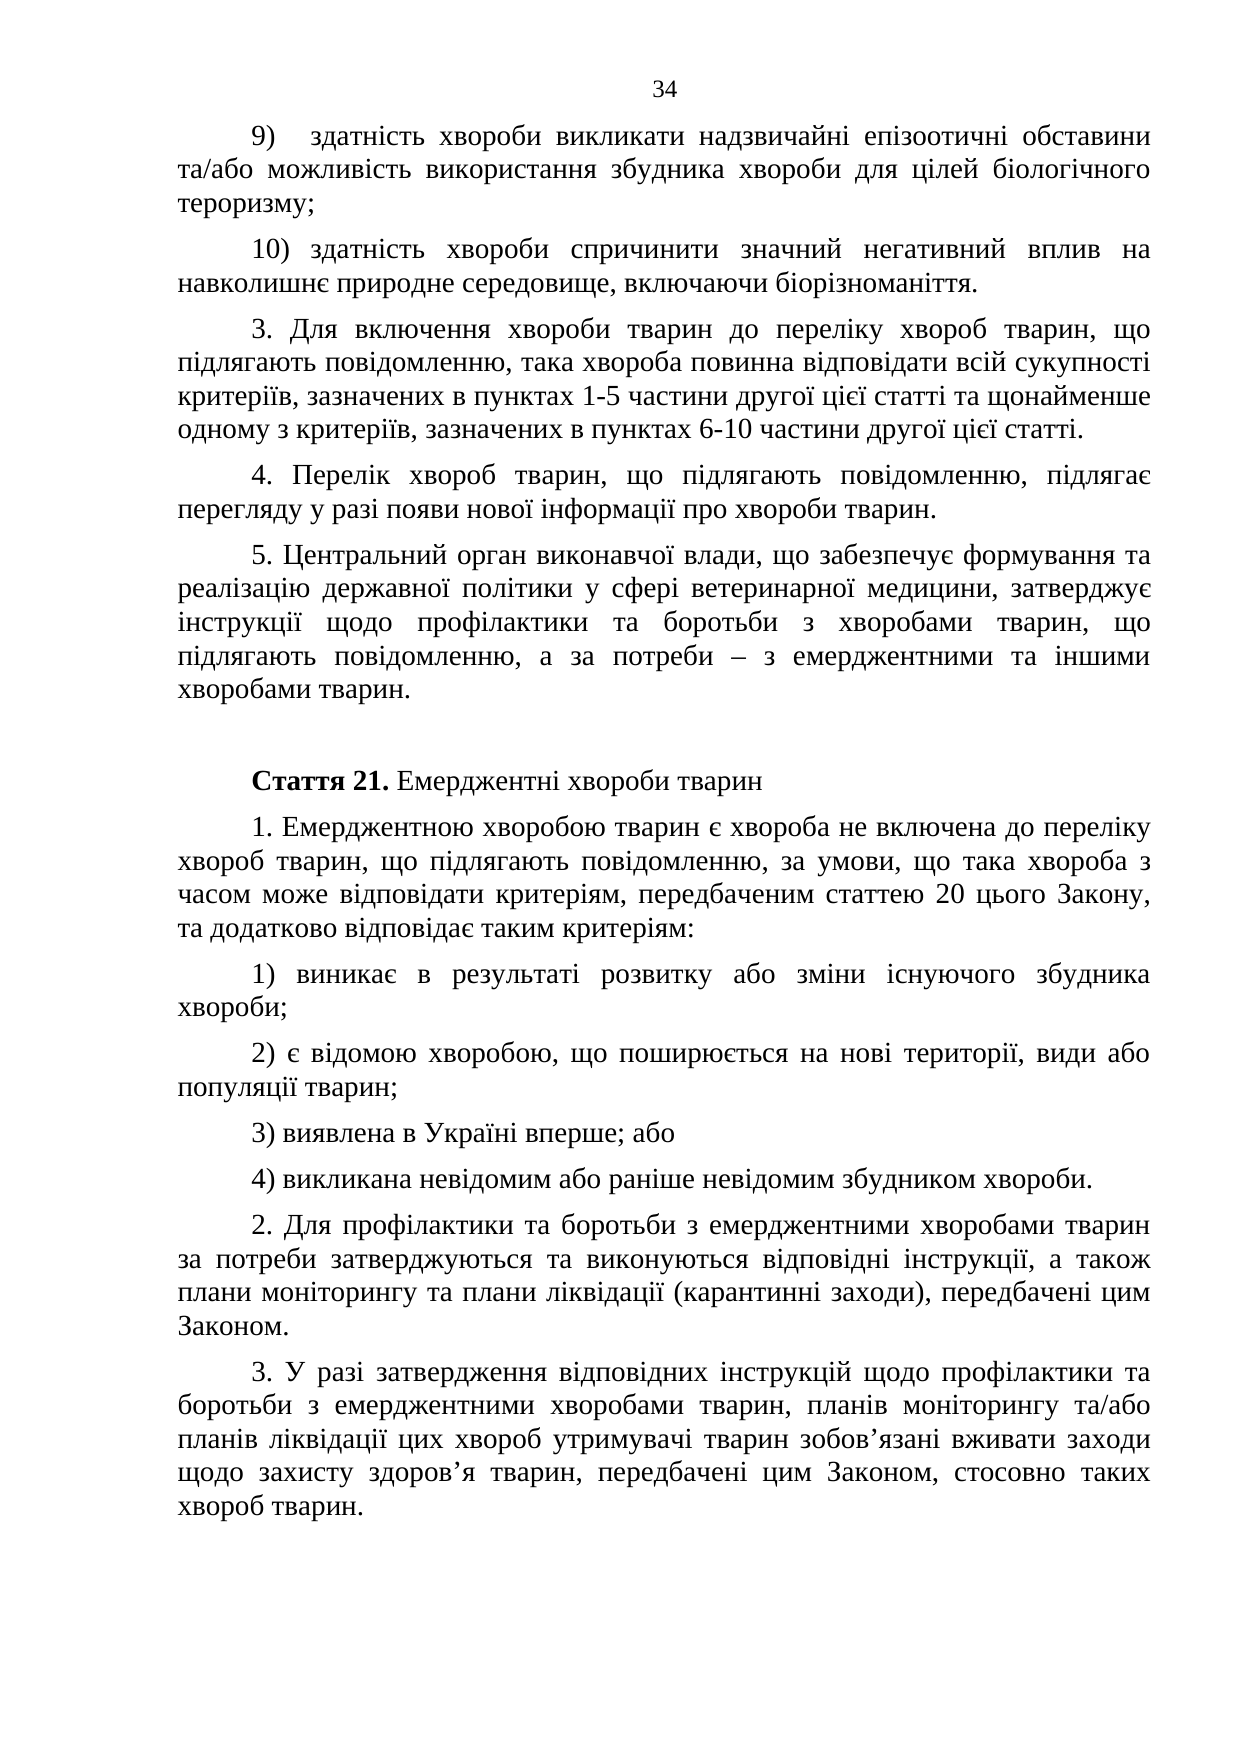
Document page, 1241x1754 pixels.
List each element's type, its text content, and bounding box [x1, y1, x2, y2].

text 1) виникає в результаті розвитку або зміни існуючого збудника хвороби; [177, 956, 1152, 1023]
text 3. У разі затвердження відповідних інструкцій щодо профілактики та боротьби з емерджентними хворобами тварин, планів моніторингу та/або планів ліквідації цих хвороб утримувачі тварин зобов’язані вживати заходи щодо захисту здоров’я тварин, передбачені цим Законом, стосовно таких хвороб тварин. [177, 1354, 1152, 1522]
text 2. Для профілактики та боротьби з емерджентними хворобами тварин за потреби затверджуються та виконуються відповідні інструкції, а також плани моніторингу та плани ліквідації (карантинні заходи), передбачені цим Законом. [177, 1207, 1152, 1341]
list здатність хвороби спричинити значний негативний вплив на навколишнє природне середовище, включаючи біорізноманіття. [177, 231, 1152, 298]
text Стаття 21. Емерджентні хвороби тварин [177, 763, 1152, 797]
text 3. Для включення хвороби тварин до переліку хвороб тварин, що підлягають повідомленню, така хвороба повинна відповідати всій сукупності критеріїв, зазначених в пунктах 1-5 частини другої цієї статті та щонайменше одному з критеріїв, зазначених в пунктах 6-10 частини другої цієї статті. [177, 311, 1152, 445]
text 5. Центральний орган виконавчої влади, що забезпечує формування та реалізацію державної політики у сфері ветеринарної медицини, затверджує інструкції щодо профілактики та боротьби з хворобами тварин, що підлягають повідомленню, а за потреби – з емерджентними та іншими хворобами тварин. [177, 537, 1152, 705]
list здатність хвороби викликати надзвичайні епізоотичні обставини та/або можливість використання збудника хвороби для цілей біологічного тероризму; [177, 118, 1152, 219]
text 3) виявлена в Україні вперше; або [177, 1115, 1152, 1149]
text 2) є відомою хворобою, що поширюється на нові території, види або популяції тварин; [177, 1036, 1152, 1103]
text 1. Емерджентною хворобою тварин є хвороба не включена до переліку хвороб тварин, що підлягають повідомленню, за умови, що така хвороба з часом може відповідати критеріям, передбаченим статтею 20 цього Закону, та додатково відповідає таким критеріям: [177, 809, 1152, 943]
text 4. Перелік хвороб тварин, що підлягають повідомленню, підлягає перегляду у разі появи нової інформації про хвороби тварин. [177, 457, 1152, 524]
text 4) викликана невідомим або раніше невідомим збудником хвороби. [177, 1161, 1152, 1195]
